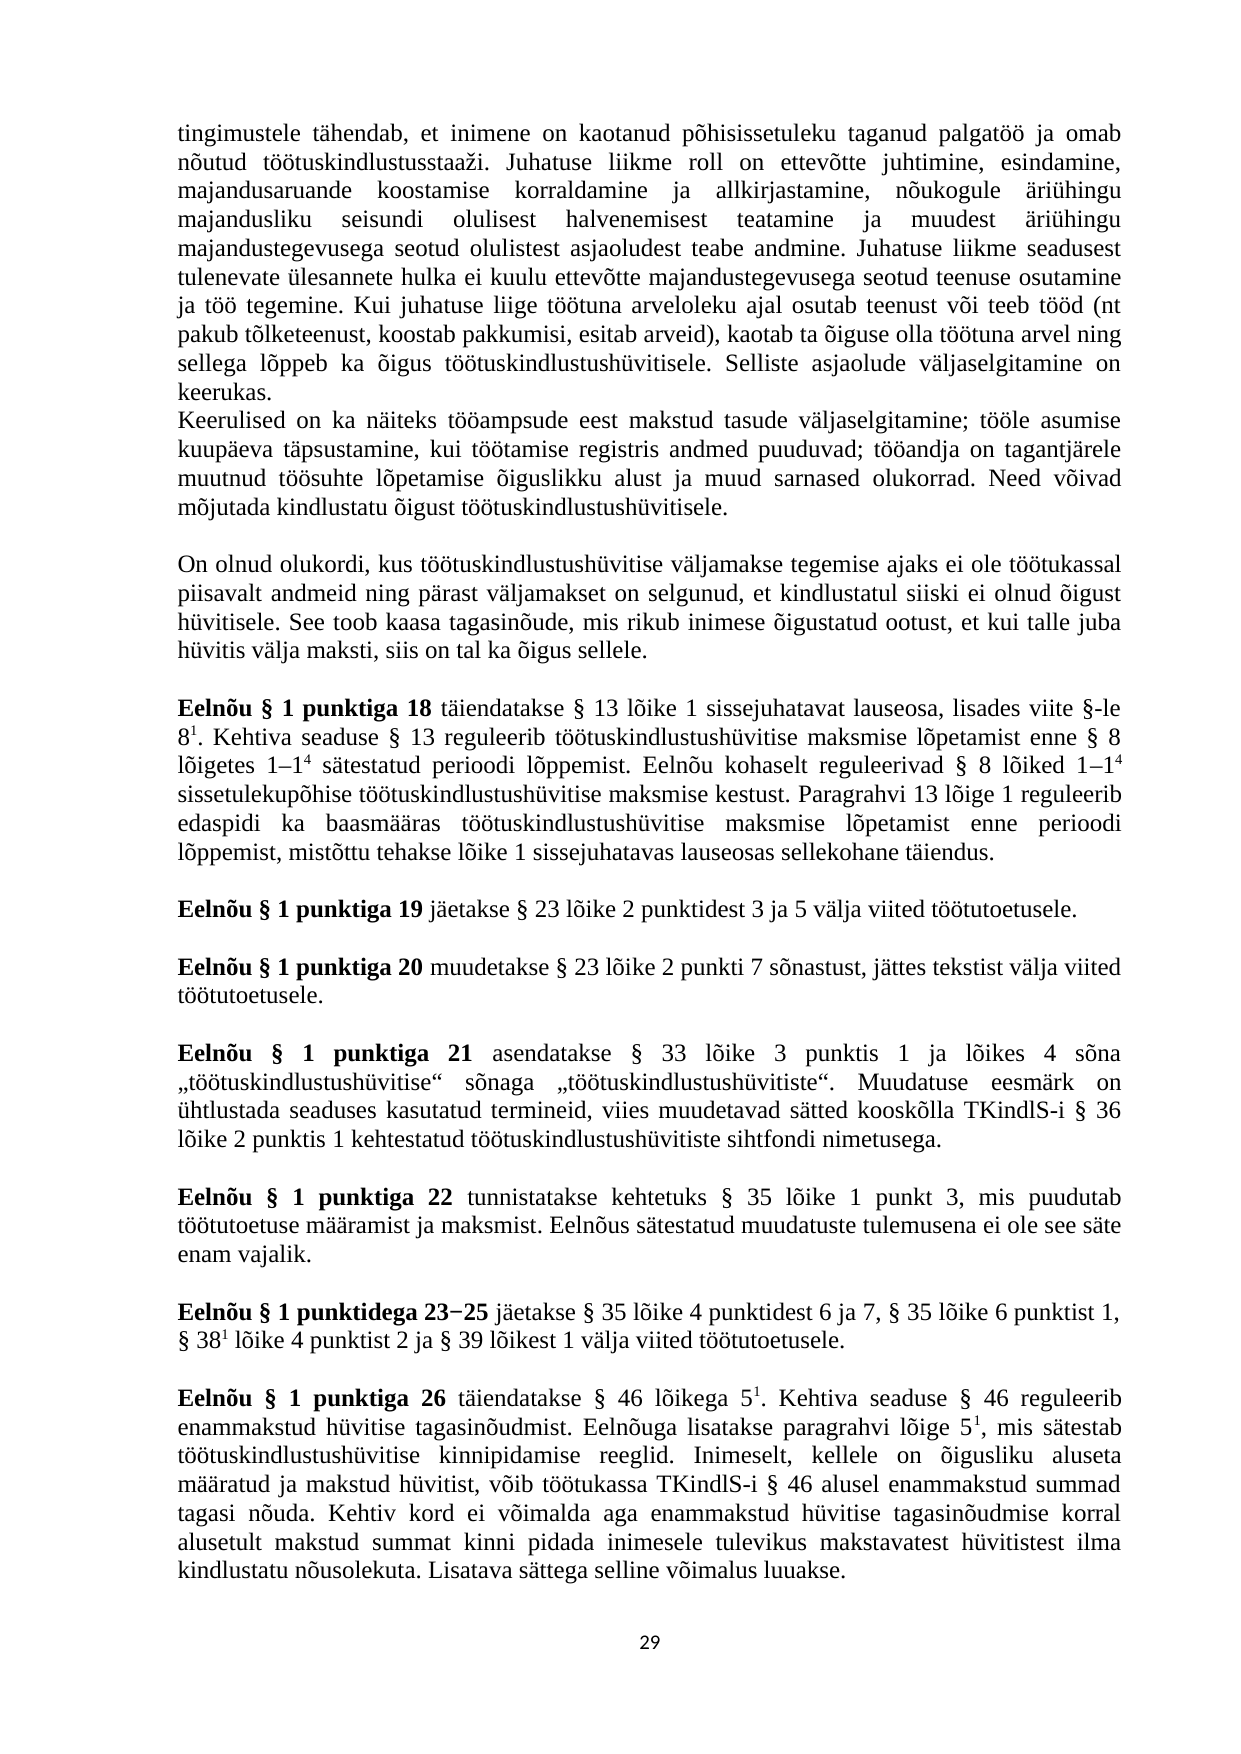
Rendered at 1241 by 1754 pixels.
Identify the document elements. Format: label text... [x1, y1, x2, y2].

text Eelnõu § 1 punktiga 21 asendatakse § 33 lõike 3 punktis 1 ja lõikes 4 sõna „töötuskindlustushüvitise“ sõnaga „töötuskindlustushüvitiste“. Muudatuse eesmärk on ühtlustada seaduses kasutatud termineid, viies muudetavad sätted kooskõlla TKindlS-i § 36 lõike 2 punktis 1 kehtestatud töötuskindlustushüvitiste sihtfondi nimetusega. [177, 1038, 1122, 1153]
text Eelnõu § 1 punktiga 22 tunnistatakse kehtetuks § 35 lõike 1 punkt 3, mis puudutab töötutoetuse määramist ja maksmist. Eelnõus sätestatud muudatuste tulemusena ei ole see säte enam vajalik. [177, 1182, 1122, 1268]
text Eelnõu § 1 punktiga 19 jäetakse § 23 lõike 2 punktidest 3 ja 5 välja viited töötutoetusele. [177, 894, 1122, 923]
text Eelnõu § 1 punktidega 23−25 jäetakse § 35 lõike 4 punktidest 6 ja 7, § 35 lõike 6 punktist 1, § 381 lõike 4 punktist 2 ja § 39 lõikest 1 välja viited töötutoetusele. [177, 1297, 1122, 1354]
text Eelnõu § 1 punktiga 26 täiendatakse § 46 lõikega 51. Kehtiva seaduse § 46 reguleerib enammakstud hüvitise tagasinõudmist. Eelnõuga lisatakse paragrahvi lõige 51, mis sätestab töötuskindlustushüvitise kinnipidamise reeglid. Inimeselt, kellele on õigusliku aluseta määratud ja makstud hüvitist, võib töötukassa TKindlS-i § 46 alusel enammakstud summad tagasi nõuda. Kehtiv kord ei võimalda aga enammakstud hüvitise tagasinõudmise korral alusetult makstud summat kinni pidada inimesele tulevikus makstavatest hüvitistest ilma kindlustatu nõusolekuta. Lisatava sättega selline võimalus luuakse. [177, 1383, 1122, 1584]
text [177, 118, 1122, 406]
text Eelnõu § 1 punktiga 18 täiendatakse § 13 lõike 1 sissejuhatavat lauseosa, lisades viite §-le 81. Kehtiva seaduse § 13 reguleerib töötuskindlustushüvitise maksmise lõpetamist enne § 8 lõigetes 1–14 sätestatud perioodi lõppemist. Eelnõu kohaselt reguleerivad § 8 lõiked 1–14 sissetulekupõhise töötuskindlustushüvitise maksmise kestust. Paragrahvi 13 lõige 1 reguleerib edaspidi ka baasmääras töötuskindlustushüvitise maksmise lõpetamist enne perioodi lõppemist, mistõttu tehakse lõike 1 sissejuhatavas lauseosas sellekohane täiendus. [177, 693, 1122, 866]
text On olnud olukordi, kus töötuskindlustushüvitise väljamakse tegemise ajaks ei ole töötukassal piisavalt andmeid ning pärast väljamakset on selgunud, et kindlustatul siiski ei olnud õigust hüvitisele. See toob kaasa tagasinõude, mis rikub inimese õigustatud ootust, et kui talle juba hüvitis välja maksti, siis on tal ka õigus sellele. [177, 549, 1122, 664]
text Keerulised on ka näiteks tööampsude eest makstud tasude väljaselgitamine; tööle asumise kuupäeva täpsustamine, kui töötamise registris andmed puuduvad; tööandja on tagantjärele muutnud töösuhte lõpetamise õiguslikku alust ja muud sarnased olukorrad. Need võivad mõjutada kindlustatu õigust töötuskindlustushüvitisele. [177, 406, 1122, 521]
text Eelnõu § 1 punktiga 20 muudetakse § 23 lõike 2 punkti 7 sõnastust, jättes tekstist välja viited töötutoetusele. [177, 952, 1122, 1009]
